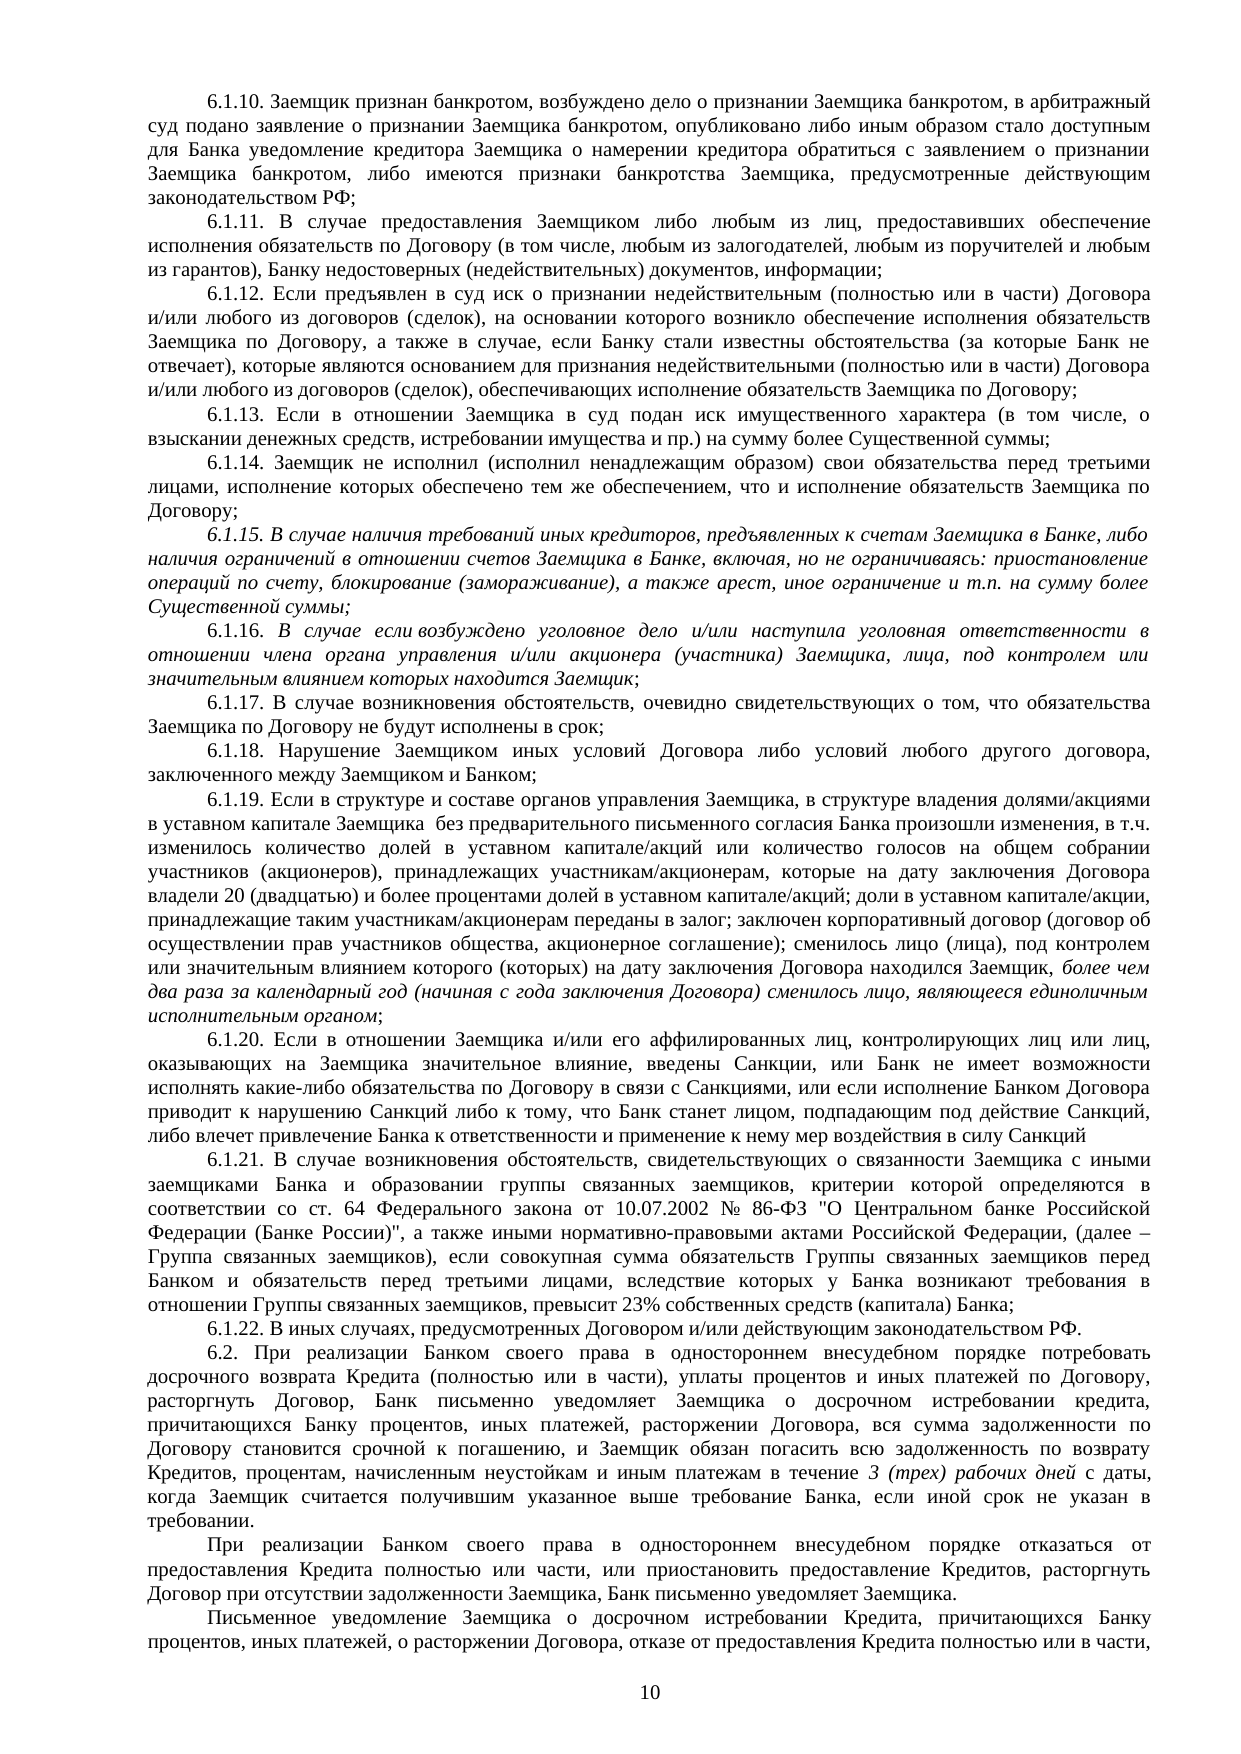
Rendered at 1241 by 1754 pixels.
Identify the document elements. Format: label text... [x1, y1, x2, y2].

list 6.1.10. Заемщик признан банкротом, возбуждено дело о признании Заемщика банкротом, в арбитражный суд подано заявление о признании Заемщика банкротом, опубликовано либо иным образом стало доступным для Банка уведомление кредитора Заемщика о намерении кредитора обратиться с заявлением о признании Заемщика банкротом, либо имеются признаки банкротства Заемщика, предусмотренные действующим законодательством РФ; [148, 89, 1152, 209]
list 6.1.17. В случае возникновения обстоятельств, очевидно свидетельствующих о том, что обязательства Заемщика по Договору не будут исполнены в срок; [148, 690, 1152, 738]
list 6.1.19. Если в структуре и составе органов управления Заемщика, в структуре владения долями/акциями в уставном капитале Заемщика без предварительного письменного согласия Банка произошли изменения, в т.ч. изменилось количество долей в уставном капитале/акций или количество голосов на общем собрании участников (акционеров), принадлежащих участникам/акционерам, которые на дату заключения Договора владели 20 (двадцатью) и более процентами долей в уставном капитале/акций; доли в уставном капитале/акции, принадлежащие таким участникам/акционерам переданы в залог; заключен корпоративный договор (договор об осуществлении прав участников общества, акционерное соглашение); сменилось лицо (лица), под контролем или значительным влиянием которого (которых) на дату заключения Договора находился Заемщик, более чем два раза за календарный год (начиная с года заключения Договора) сменилось лицо, являющееся единоличным исполнительным органом; [148, 786, 1152, 1027]
list При реализации Банком своего права в одностороннем внесудебном порядке отказаться от предоставления Кредита полностью или части, или приостановить предоставление Кредитов, расторгнуть Договор при отсутствии задолженности Заемщика, Банк письменно уведомляет Заемщика. [147, 1532, 1152, 1604]
list 6.2. При реализации Банком своего права в одностороннем внесудебном порядке потребовать досрочного возврата Кредита (полностью или в части), уплаты процентов и иных платежей по Договору, расторгнуть Договор, Банк письменно уведомляет Заемщика о досрочном истребовании кредита, причитающихся Банку процентов, иных платежей, расторжении Договора, вся сумма задолженности по Договору становится срочной к погашению, и Заемщик обязан погасить всю задолженность по возврату Кредитов, процентам, начисленным неустойкам и иным платежам в течение 3 (трех) рабочих дней с даты, когда Заемщик считается получившим указанное выше требование Банка, если иной срок не указан в требовании. [147, 1340, 1152, 1532]
list 6.1.14. Заемщик не исполнил (исполнил ненадлежащим образом) свои обязательства перед третьими лицами, исполнение которых обеспечено тем же обеспечением, что и исполнение обязательств Заемщика по Договору; [148, 449, 1152, 522]
list 6.1.12. Если предъявлен в суд иск о признании недействительным (полностью или в части) Договора и/или любого из договоров (сделок), на основании которого возникло обеспечение исполнения обязательств Заемщика по Договору, а также в случае, если Банку стали известны обстоятельства (за которые Банк не отвечает), которые являются основанием для признания недействительными (полностью или в части) Договора и/или любого из договоров (сделок), обеспечивающих исполнение обязательств Заемщика по Договору; [148, 281, 1152, 401]
list 6.1.16. В случае если возбуждено уголовное дело и/или наступила уголовная ответственности в отношении члена органа управления и/или акционера (участника) Заемщика, лица, под контролем или значительным влиянием которых находится Заемщик; [148, 618, 1152, 690]
list 6.1.20. Если в отношении Заемщика и/или его аффилированных лиц, контролирующих лиц или лиц, оказывающих на Заемщика значительное влияние, введены Санкции, или Банк не имеет возможности исполнять какие-либо обязательства по Договору в связи с Санкциями, или если исполнение Банком Договора приводит к нарушению Санкций либо к тому, что Банк станет лицом, подпадающим под действие Санкций, либо влечет привлечение Банка к ответственности и применение к нему мер воздействия в силу Санкций [148, 1027, 1152, 1147]
list 6.1.15. В случае наличия требований иных кредиторов, предъявленных к счетам Заемщика в Банке, либо наличия ограничений в отношении счетов Заемщика в Банке, включая, но не ограничиваясь: приостановление операций по счету, блокирование (замораживание), а также арест, иное ограничение и т.п. на сумму более Существенной суммы; [148, 522, 1152, 618]
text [148, 1604, 1152, 1653]
list 6.1.21. В случае возникновения обстоятельств, свидетельствующих о связанности Заемщика с иными заемщиками Банка и образовании группы связанных заемщиков, критерии которой определяются в соответствии со ст. 64 Федерального закона от 10.07.2002 № 86-ФЗ "О Центральном банке Российской Федерации (Банке России)", а также иными нормативно-правовыми актами Российской Федерации, (далее – Группа связанных заемщиков), если совокупная сумма обязательств Группы связанных заемщиков перед Банком и обязательств перед третьими лицами, вследствие которых у Банка возникают требования в отношении Группы связанных заемщиков, превысит 23% собственных средств (капитала) Банка; [148, 1147, 1152, 1316]
list 6.1.13. Если в отношении Заемщика в суд подан иск имущественного характера (в том числе, о взыскании денежных средств, истребовании имущества и пр.) на сумму более Существенной суммы; [148, 401, 1152, 449]
list 6.1.18. Нарушение Заемщиком иных условий Договора либо условий любого другого договора, заключенного между Заемщиком и Банком; [148, 738, 1152, 786]
list 6.1.11. В случае предоставления Заемщиком либо любым из лиц, предоставивших обеспечение исполнения обязательств по Договору (в том числе, любым из залогодателей, любым из поручителей и любым из гарантов), Банку недостоверных (недействительных) документов, информации; [148, 209, 1152, 281]
list 6.1.22. В иных случаях, предусмотренных Договором и/или действующим законодательством РФ. [148, 1316, 1152, 1340]
